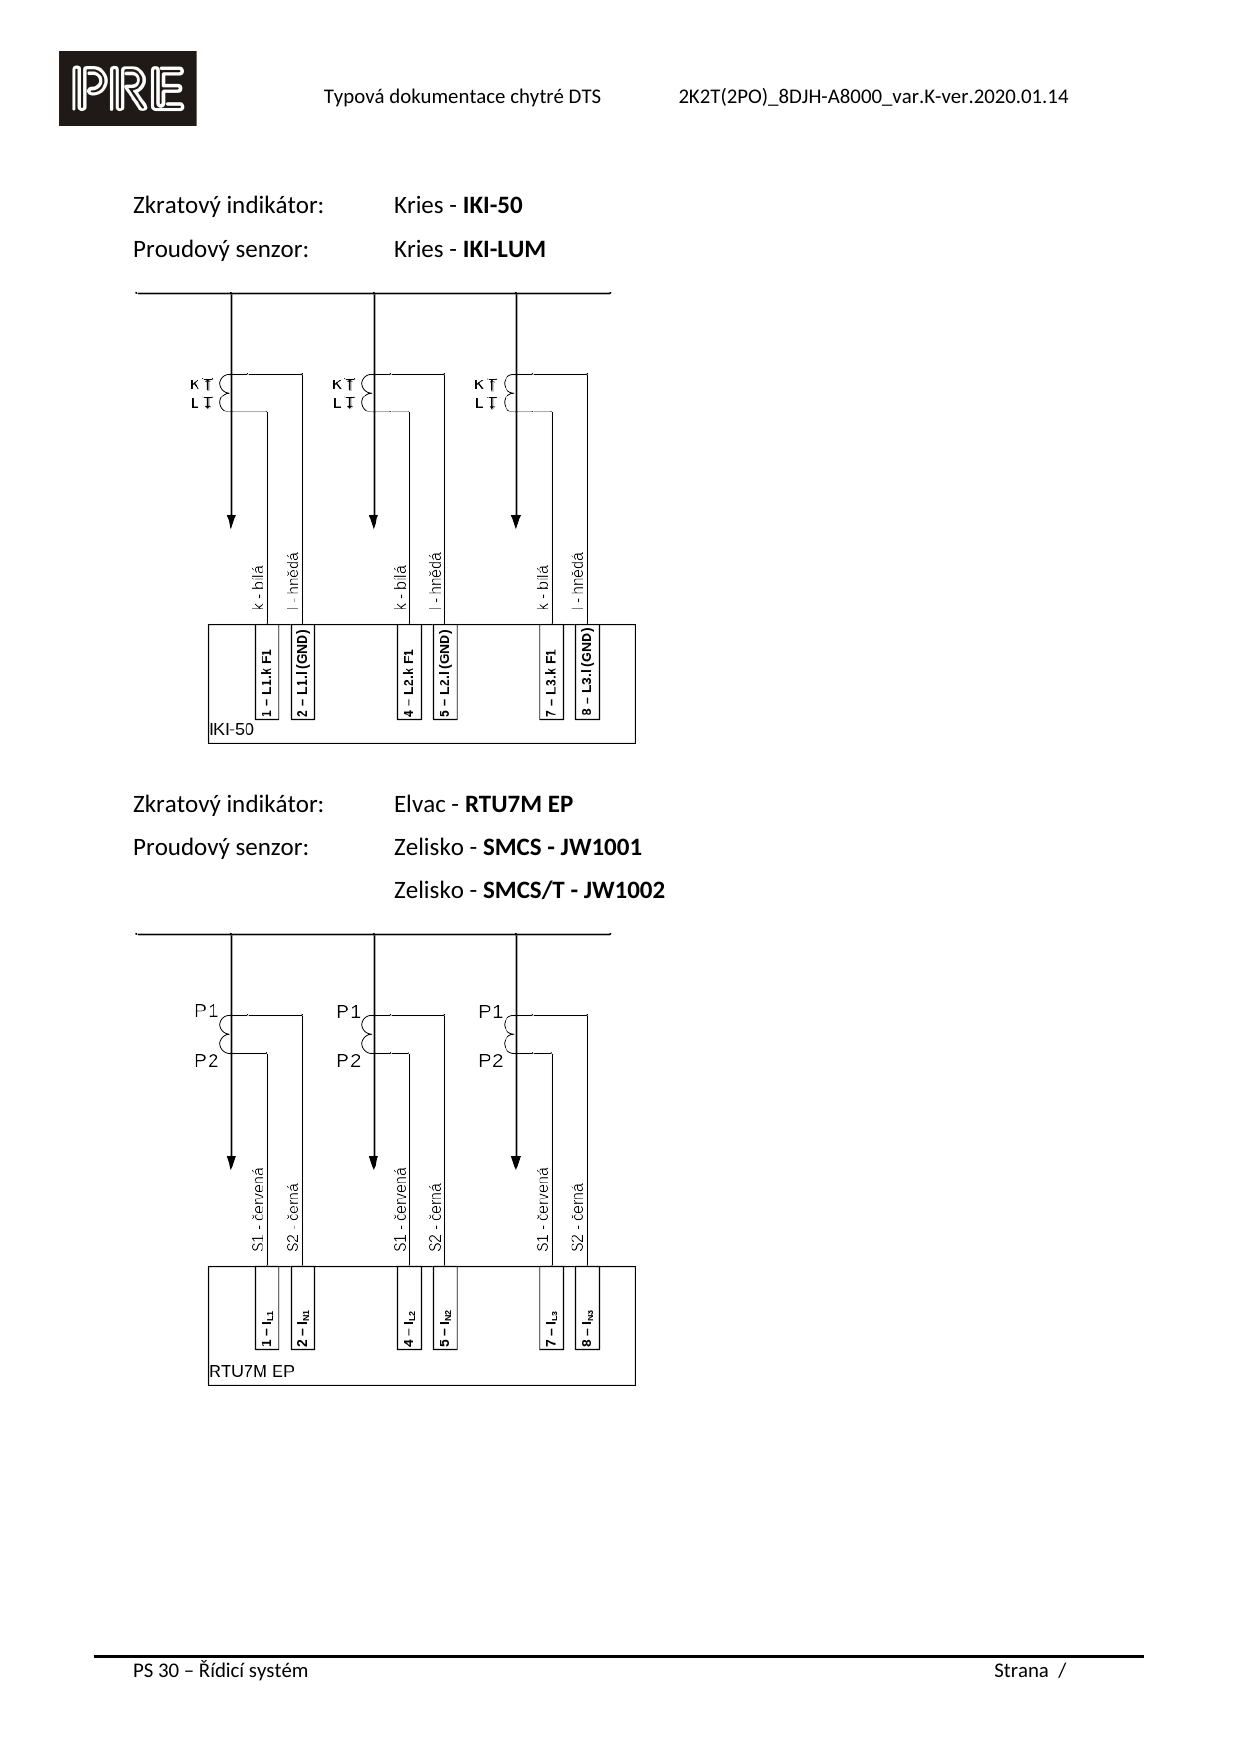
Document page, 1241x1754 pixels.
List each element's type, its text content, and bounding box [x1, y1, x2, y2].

picture [59, 51, 197, 126]
text Zelisko - SMCS/T - JW1002 [94, 874, 1144, 904]
text Proudový senzor: Kries - IKI-LUM [94, 233, 1144, 263]
text Proudový senzor: Zelisko - SMCS - JW1001 [94, 831, 1144, 862]
text Zkratový indikátor: Elvac - RTU7M EP [94, 788, 1144, 818]
text Zkratový indikátor: Kries - IKI-50 [94, 190, 1144, 220]
